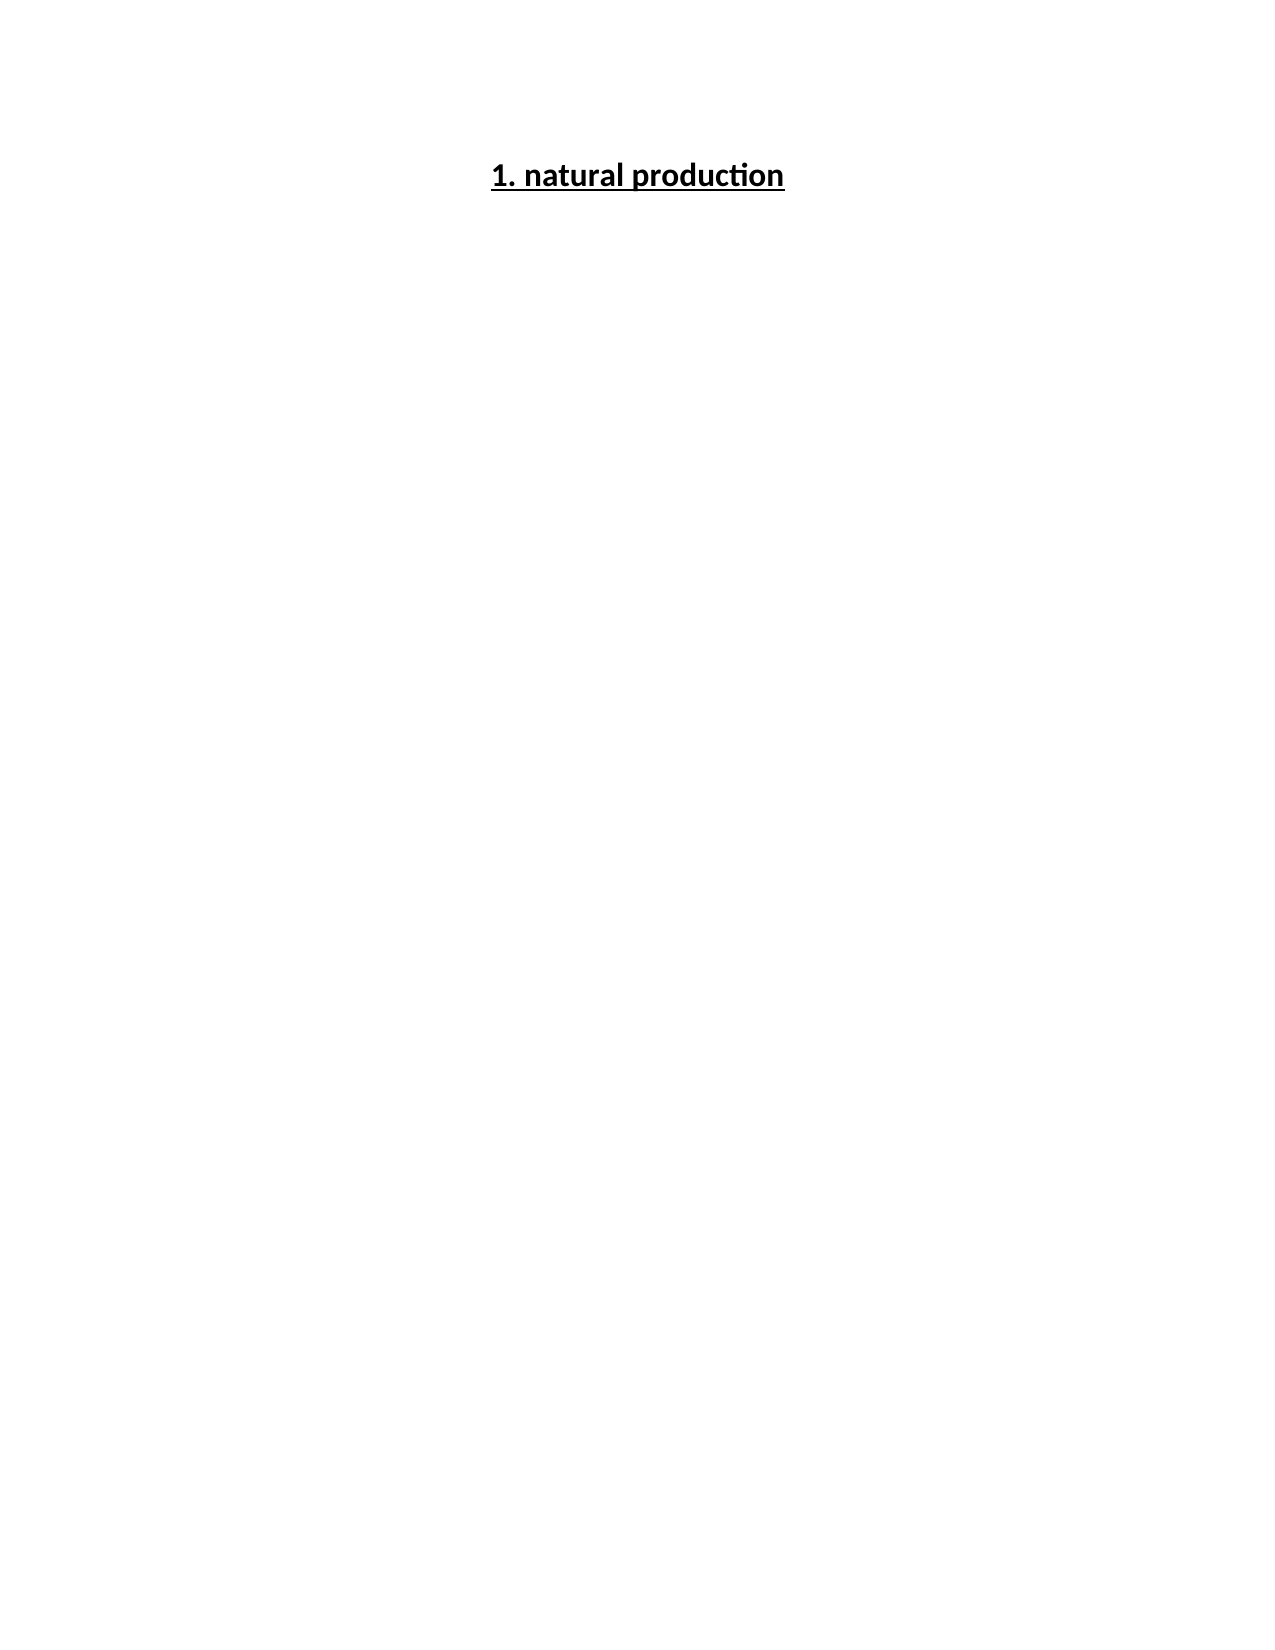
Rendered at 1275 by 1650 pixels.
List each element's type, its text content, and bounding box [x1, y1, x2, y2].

subtitle 1. natural production [150, 154, 1125, 195]
